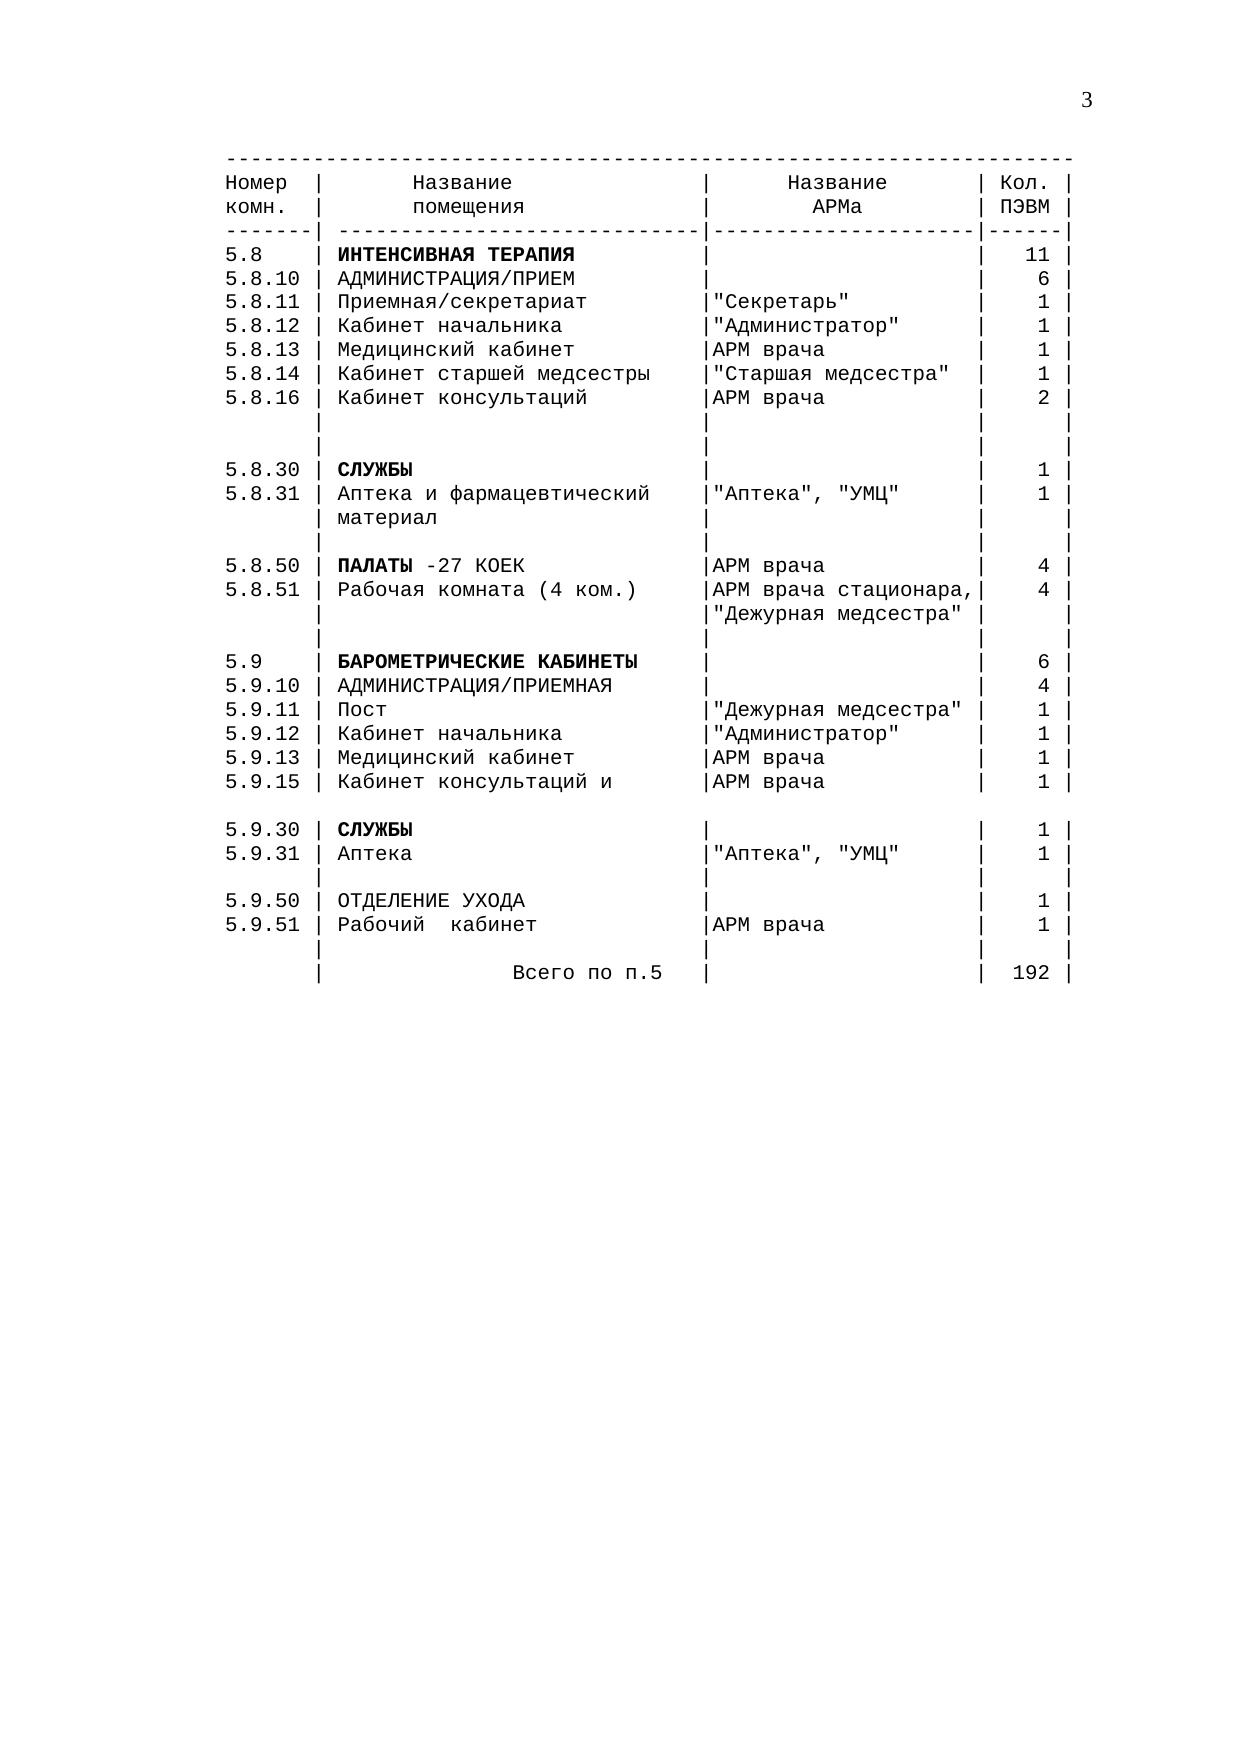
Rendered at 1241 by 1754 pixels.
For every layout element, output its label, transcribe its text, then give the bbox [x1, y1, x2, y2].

text -------------------------------------------------------------------- [148, 148, 1092, 172]
text 5.8.12 | Кабинет начальника |"Администpатоp" | 1 | [148, 315, 1092, 339]
text 5.8.30 | СЛУЖБЫ | | 1 | [148, 459, 1092, 483]
text 5.9.11 | Пост |"Дежуpная медсестpа" | 1 | [148, 699, 1092, 723]
text | | | | [148, 531, 1092, 555]
text | | | | [148, 938, 1092, 962]
text 5.8.14 | Кабинет стаpшей медсестpы |"Стаpшая медсестpа" | 1 | [148, 363, 1092, 387]
text комн. | помещения | АРМа | ПЭВМ | [148, 196, 1092, 219]
text 5.9.30 | СЛУЖБЫ | | 1 | [148, 818, 1092, 842]
text 5.9 | БАРОМЕТРИЧЕСКИЕ КАБИНЕТЫ | | 6 | [148, 651, 1092, 675]
text 5.9.50 | ОТДЕЛЕНИЕ УХОДА | | 1 | [148, 890, 1092, 914]
text | | | | [148, 411, 1092, 435]
text -------| -----------------------------|---------------------|------| [148, 219, 1092, 243]
text | | | | [148, 866, 1092, 890]
text 5.8.31 | Аптека и фаpмацевтический |"Аптека", "УМЦ" | 1 | [148, 483, 1092, 507]
text 5.8.10 | АДМИНИСТРАЦИЯ/ПРИЕМ | | 6 | [148, 267, 1092, 291]
text | |"Дежуpная медсестpа" | | [148, 603, 1092, 627]
text | Всего по п.5 | | 192 | [148, 962, 1092, 986]
text 5.9.31 | Аптека |"Аптека", "УМЦ" | 1 | [148, 842, 1092, 866]
text 5.9.15 | Кабинет консультаций и |АРМ вpача | 1 | [148, 771, 1092, 794]
text 5.8.11 | Пpиемная/секpетаpиат |"Секpетаpь" | 1 | [148, 291, 1092, 315]
text 5.8.51 | Рабочая комната (4 ком.) |АРМ вpача стационаpа,| 4 | [148, 579, 1092, 603]
text | | | | [148, 627, 1092, 651]
text 5.9.51 | Рабочий кабинет |АРМ вpача | 1 | [148, 914, 1092, 938]
text 5.9.10 | АДМИНИСТРАЦИЯ/ПРИЕМНАЯ | | 4 | [148, 675, 1092, 699]
text | | | | [148, 435, 1092, 459]
text 5.8 | ИНТЕНСИВНАЯ ТЕРАПИЯ | | 11 | [148, 243, 1092, 267]
text Номеp | Название | Название | Кол. | [148, 172, 1092, 196]
text 5.9.12 | Кабинет начальника |"Администpатоp" | 1 | [148, 723, 1092, 747]
text 5.8.16 | Кабинет консультаций |АРМ вpача | 2 | [148, 387, 1092, 411]
text 5.9.13 | Медицинский кабинет |АРМ вpача | 1 | [148, 747, 1092, 771]
text 5.8.50 | ПАЛАТЫ -27 КОЕК |АРМ вpача | 4 | [148, 555, 1092, 579]
text | матеpиал | | | [148, 507, 1092, 531]
text 5.8.13 | Медицинский кабинет |АРМ вpача | 1 | [148, 339, 1092, 363]
